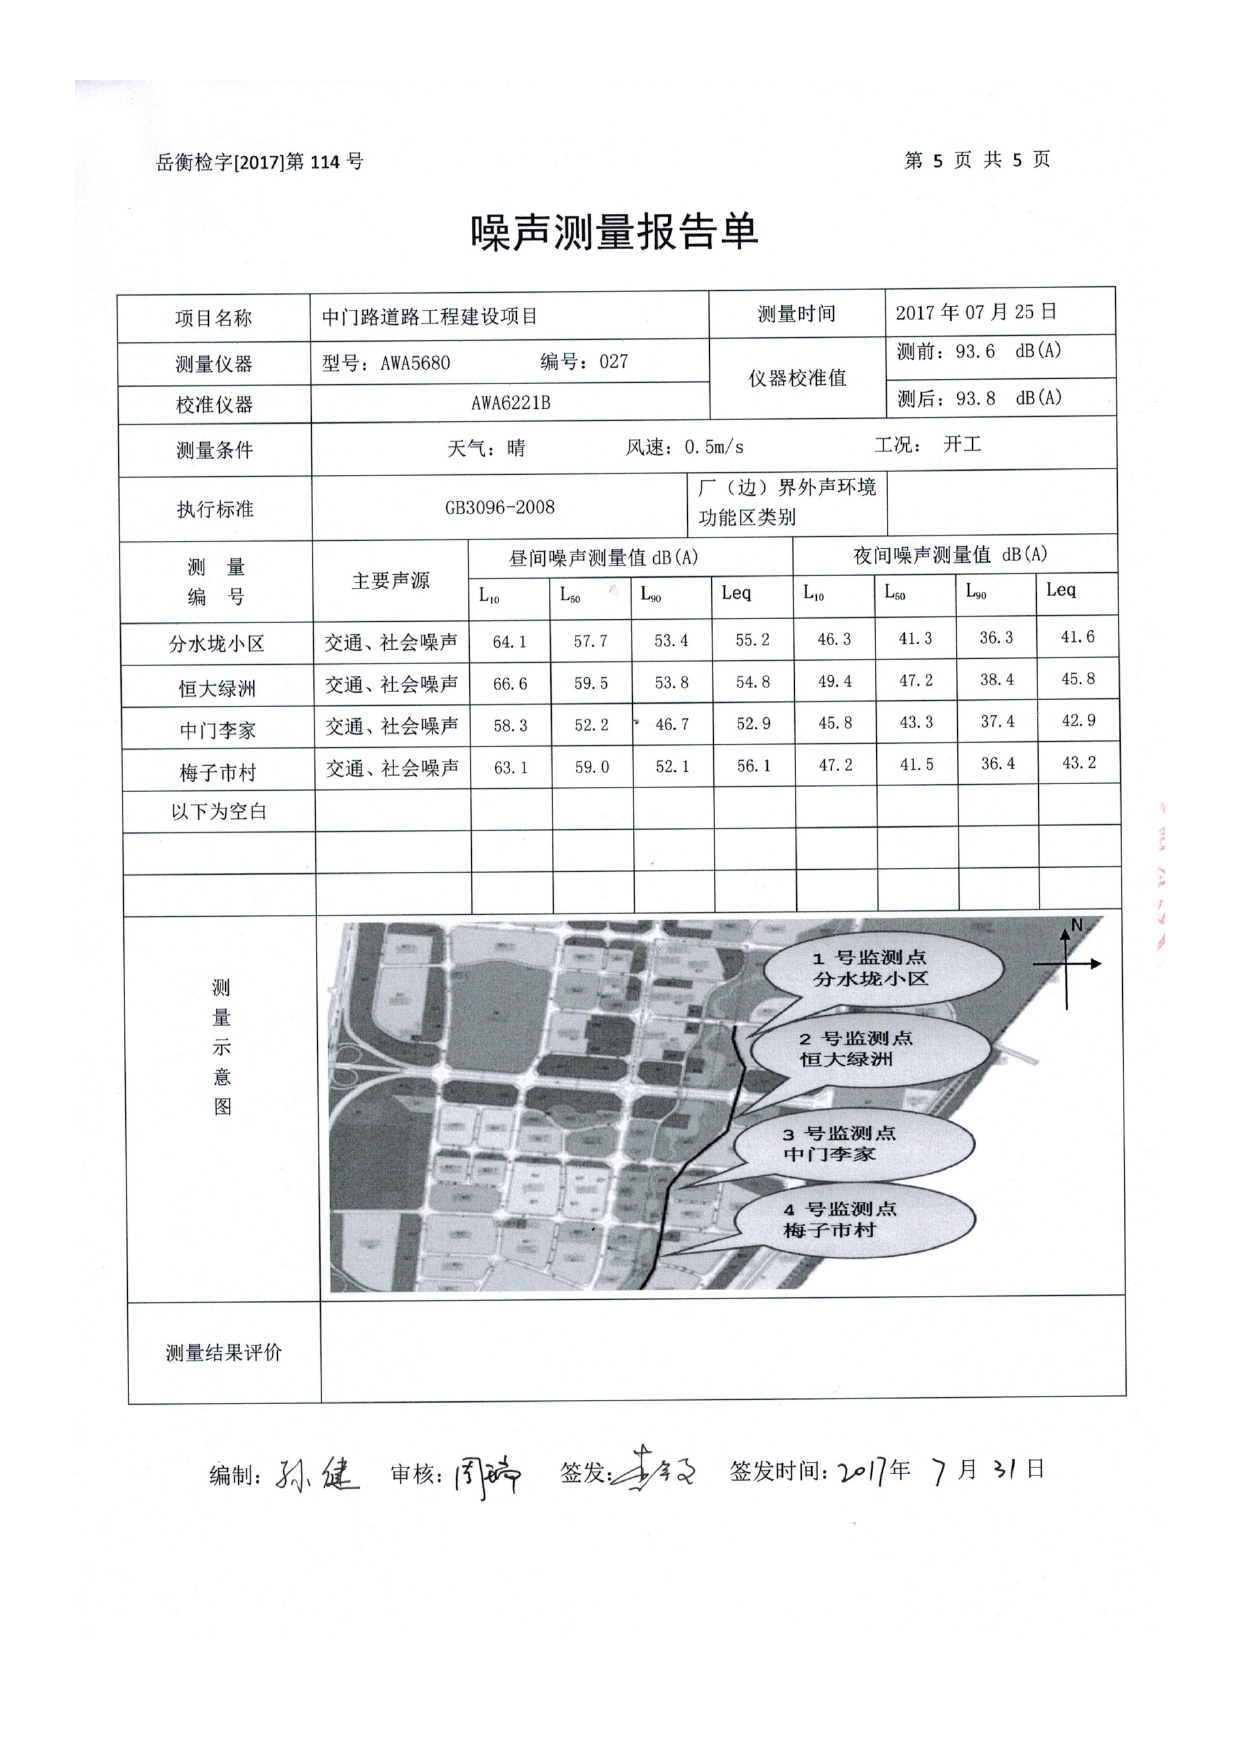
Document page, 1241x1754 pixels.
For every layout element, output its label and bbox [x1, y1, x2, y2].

picture [75, 80, 1166, 1636]
